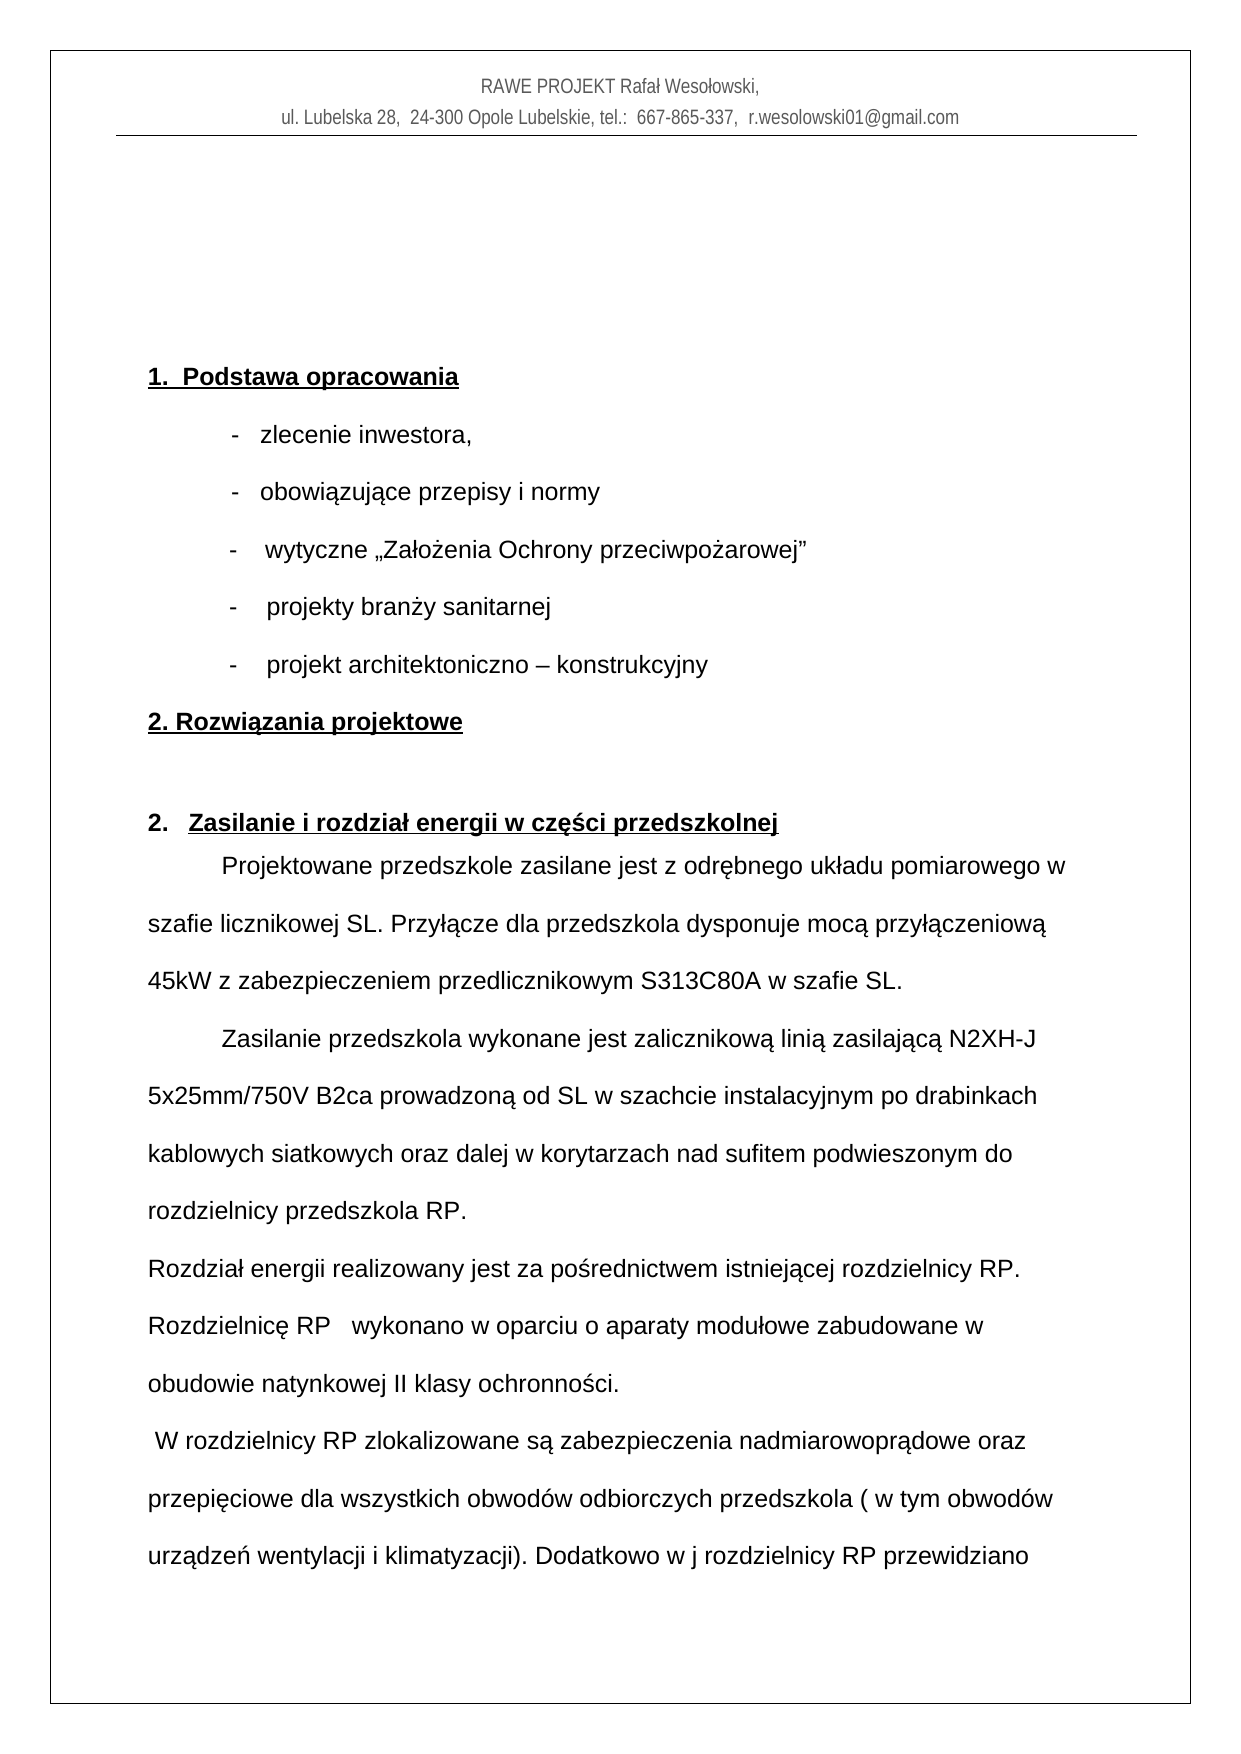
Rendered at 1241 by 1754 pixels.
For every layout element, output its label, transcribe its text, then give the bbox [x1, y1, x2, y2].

text Projektowane przedszkole zasilane jest z odrębnego układu pomiarowego w szafie licznikowej SL. Przyłącze dla przedszkola dysponuje mocą przyłączeniową 45kW z zabezpieczeniem przedlicznikowym S313C80A w szafie SL. [148, 851, 1092, 995]
list Zasilanie i rozdział energii w części przedszkolnej [148, 808, 1092, 837]
text 1. Podstawa opracowania [148, 362, 1092, 391]
text - wytyczne „Założenia Ochrony przeciwpożarowej” [229, 535, 1092, 563]
list projekt architektoniczno – konstrukcyjny [229, 650, 1092, 678]
text - obowiązujące przepisy i normy [148, 477, 1092, 506]
list projekty branży sanitarnej [229, 592, 1092, 621]
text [148, 1426, 1092, 1570]
text Rozdział energii realizowany jest za pośrednictwem istniejącej rozdzielnicy RP. Rozdzielnicę RP wykonano w oparciu o aparaty modułowe zabudowane w obudowie natynkowej II klasy ochronności. [148, 1253, 1092, 1397]
text Zasilanie przedszkola wykonane jest zalicznikową linią zasilającą N2XH-J 5x25mm/750V B2ca prowadzoną od SL w szachcie instalacyjnym po drabinkach kablowych siatkowych oraz dalej w korytarzach nad sufitem podwieszonym do rozdzielnicy przedszkola RP. [148, 1023, 1092, 1225]
text 2. Rozwiązania projektowe [148, 707, 1092, 736]
text - zlecenie inwestora, [148, 420, 1092, 448]
